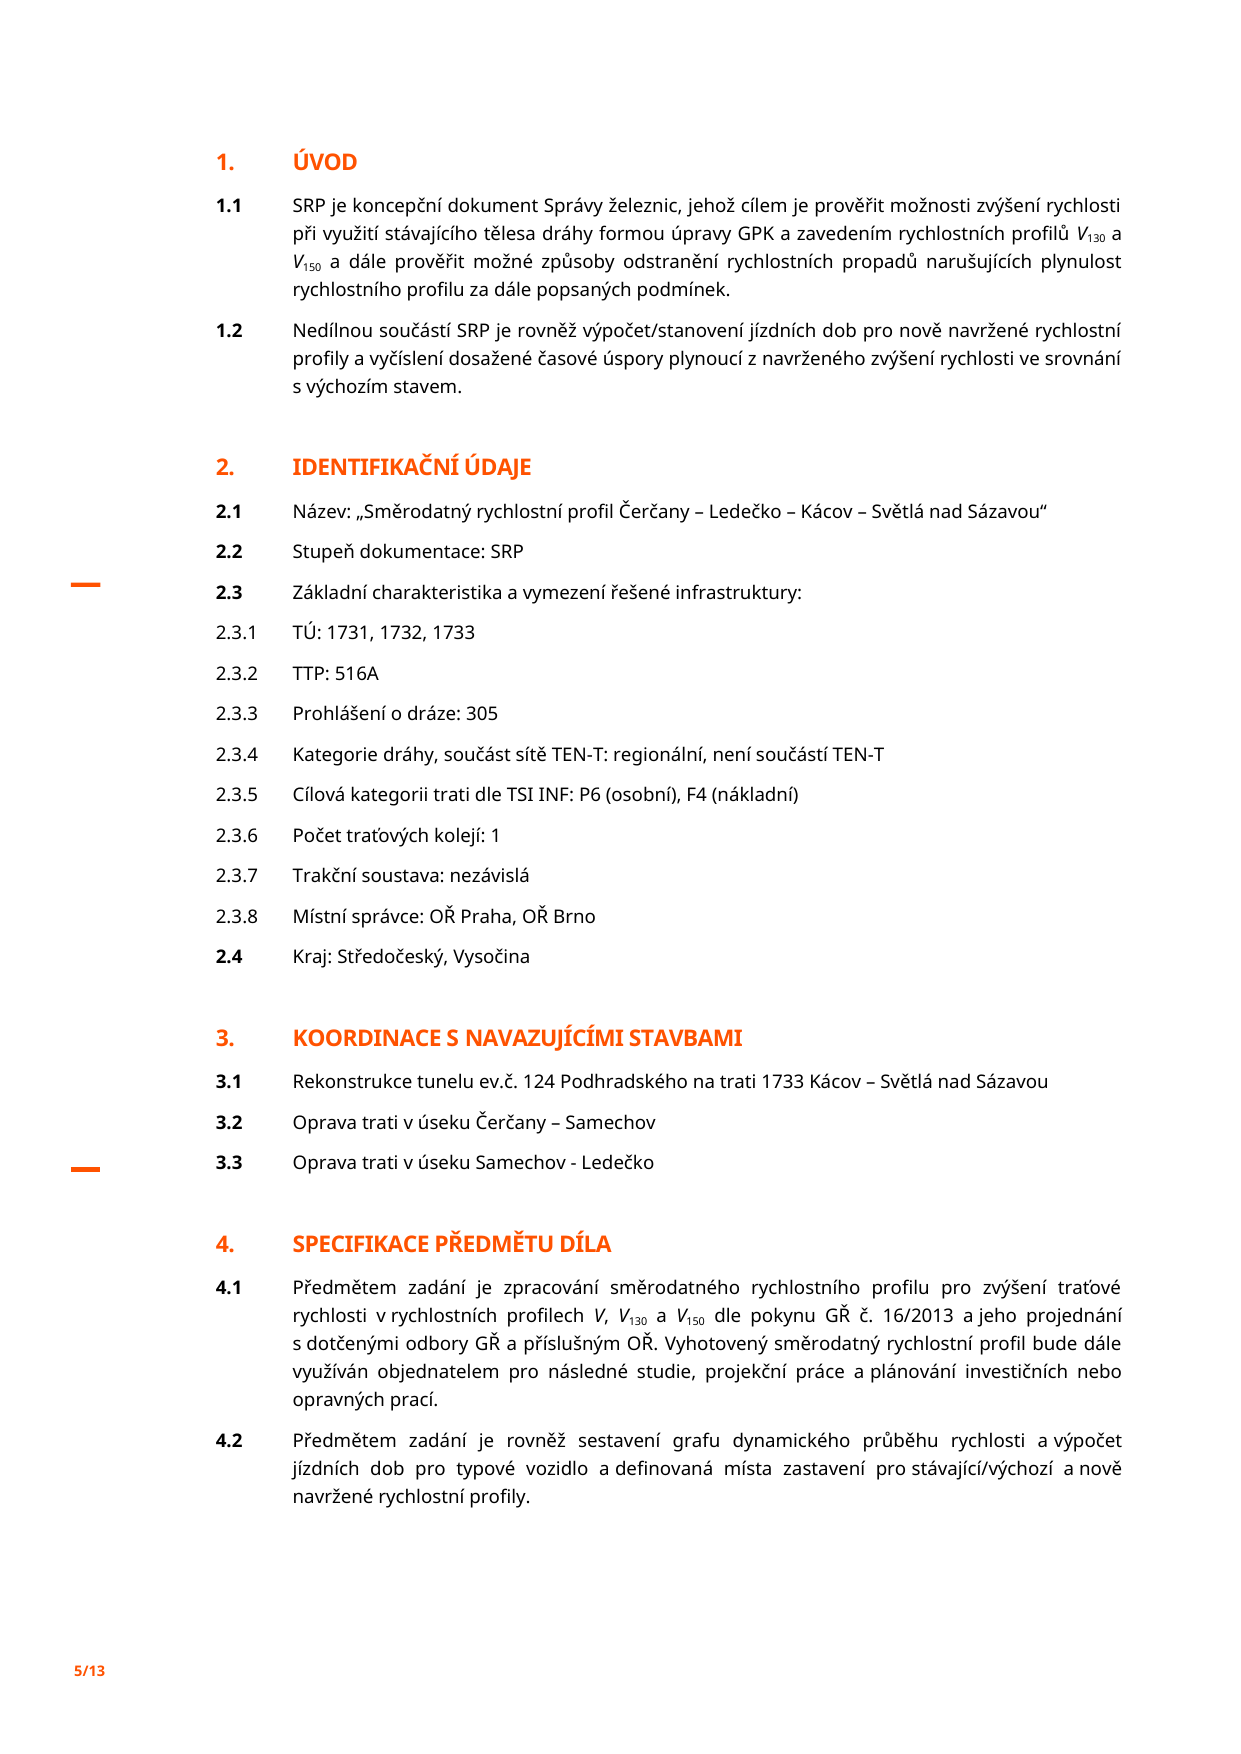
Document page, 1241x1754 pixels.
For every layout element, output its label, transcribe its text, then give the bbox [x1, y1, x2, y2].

list Oprava trati v úseku Čerčany – Samechov [216, 1109, 1122, 1135]
list TÚ: 1731, 1732, 1733 [216, 619, 1122, 645]
list Oprava trati v úseku Samechov - Ledečko [216, 1150, 1122, 1175]
list Stupeň dokumentace: SRP [216, 538, 1122, 564]
list Počet traťových kolejí: 1 [216, 822, 1122, 848]
subtitle ÚVOD [216, 146, 1122, 177]
list Prohlášení o dráze: 305 [216, 701, 1122, 726]
list Předmětem zadání je zpracování směrodatného rychlostního profilu pro zvýšení traťové rychlosti v rychlostních profilech V, V130 a V150 dle pokynu GŘ č. 16/2013 a jeho projednání s dotčenými odbory GŘ a příslušným OŘ. Vyhotovený směrodatný rychlostní profil bude dále využíván objednatelem pro následné studie, projekční práce a plánování investičních nebo opravných prací. [216, 1274, 1122, 1412]
list SRP je koncepční dokument Správy železnic, jehož cílem je prověřit možnosti zvýšení rychlosti při využití stávajícího tělesa dráhy formou úpravy GPK a zavedením rychlostních profilů V130 a V150 a dále prověřit možné způsoby odstranění rychlostních propadů narušujících plynulost rychlostního profilu za dále popsaných podmínek. [216, 192, 1122, 302]
subtitle IDENTIFIKAČNÍ ÚDAJE [216, 451, 1122, 482]
list Cílová kategorii trati dle TSI INF: P6 (osobní), F4 (nákladní) [216, 782, 1122, 807]
list Kraj: Středočeský, Vysočina [216, 944, 1122, 969]
list Základní charakteristika a vymezení řešené infrastruktury: [216, 579, 1122, 604]
list TTP: 516A [216, 660, 1122, 686]
list Trakční soustava: nezávislá [216, 863, 1122, 888]
list Místní správce: OŘ Praha, OŘ Brno [216, 903, 1122, 929]
list Kategorie dráhy, součást sítě TEN-T: regionální, není součástí TEN-T [216, 741, 1122, 767]
subtitle KOORDINACE S NAVAZUJÍCÍMI STAVBAMI [216, 1022, 1122, 1053]
list Rekonstrukce tunelu ev.č. 124 Podhradského na trati 1733 Kácov – Světlá nad Sázavou [216, 1069, 1122, 1094]
list Předmětem zadání je rovněž sestavení grafu dynamického průběhu rychlosti a výpočet jízdních dob pro typové vozidlo a definovaná místa zastavení pro stávající/výchozí a nově navržené rychlostní profily. [216, 1427, 1122, 1509]
subtitle SPECIFIKACE PŘEDMĚTU DÍLA [216, 1228, 1122, 1259]
list Název: „Směrodatný rychlostní profil Čerčany – Ledečko – Kácov – Světlá nad Sázavou“ [216, 498, 1122, 523]
list Nedílnou součástí SRP je rovněž výpočet/stanovení jízdních dob pro nově navržené rychlostní profily a vyčíslení dosažené časové úspory plynoucí z navrženého zvýšení rychlosti ve srovnání s výchozím stavem. [216, 317, 1122, 399]
